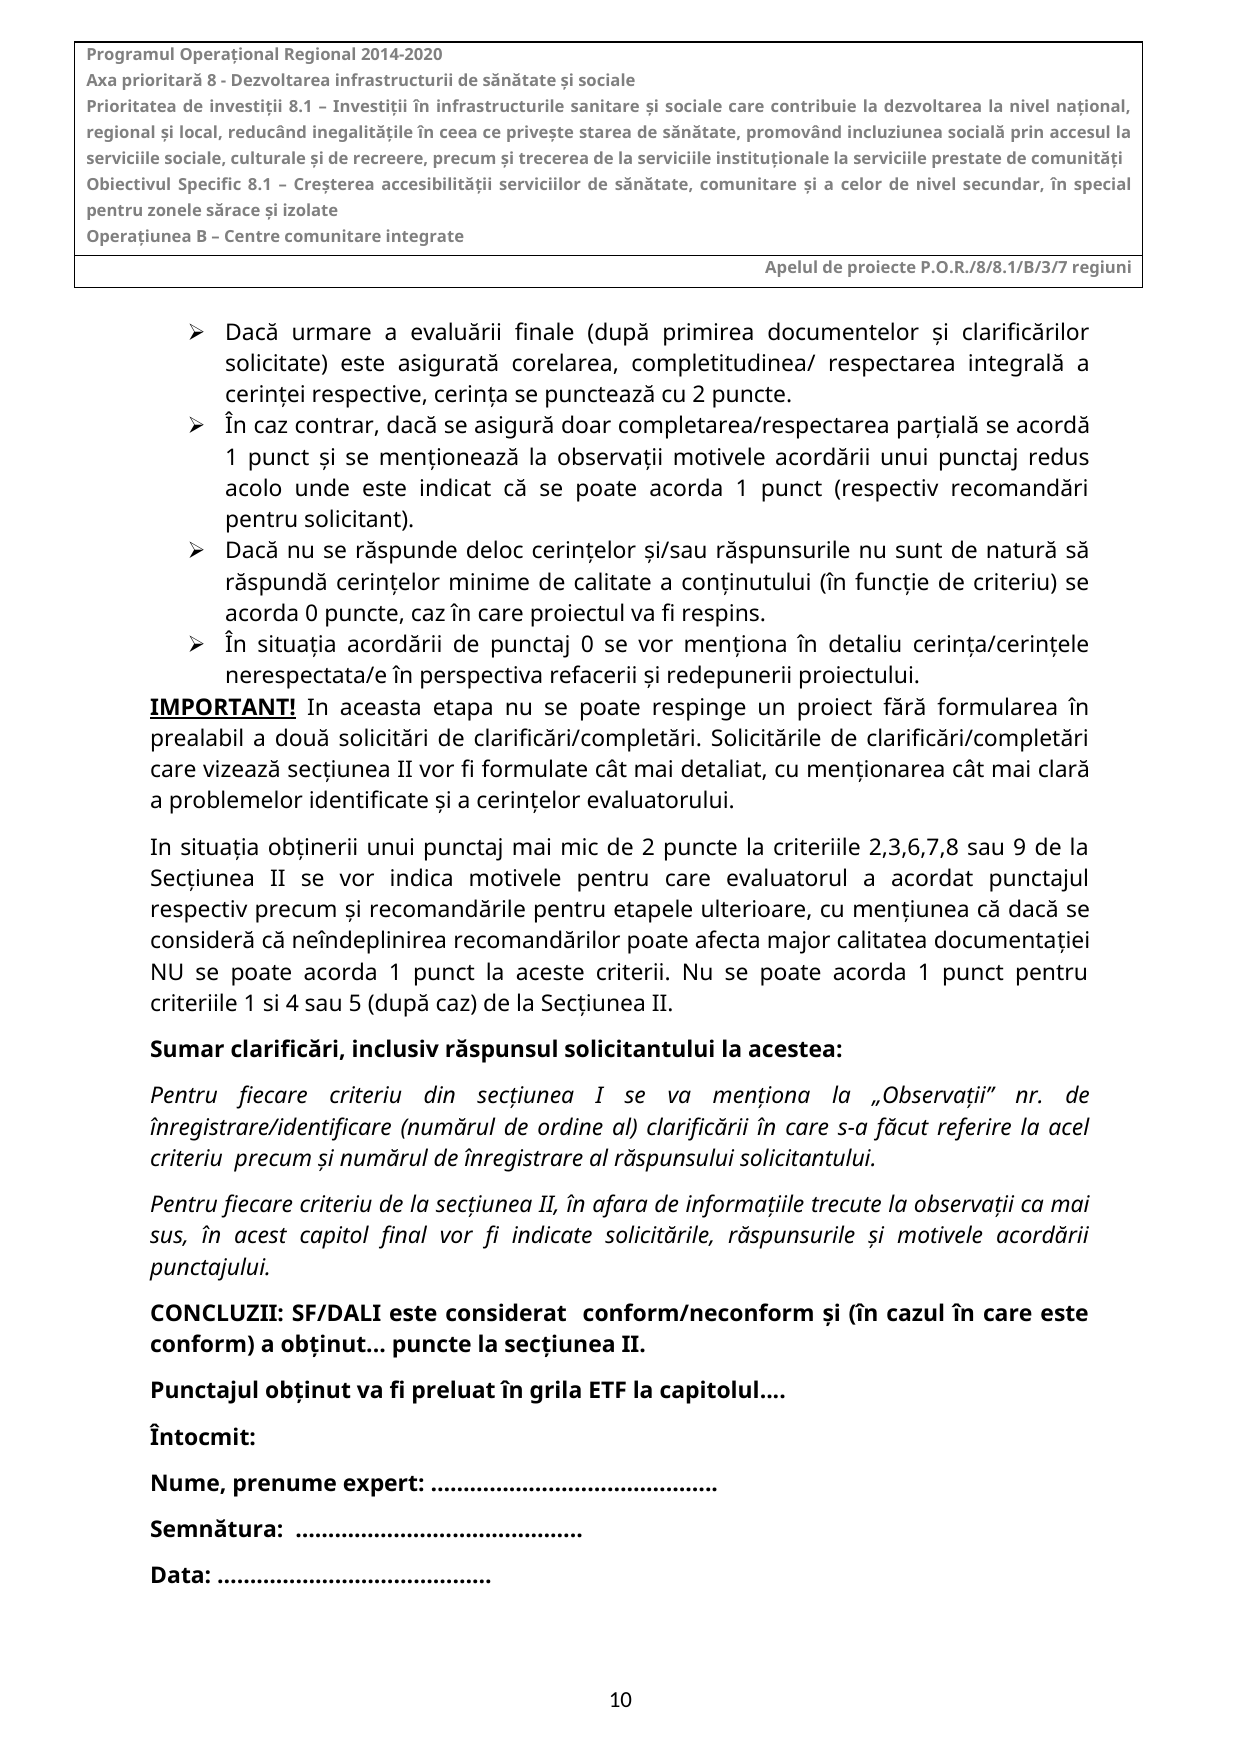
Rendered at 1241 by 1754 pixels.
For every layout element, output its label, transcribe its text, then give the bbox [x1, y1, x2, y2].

text Data: …………………………………… [150, 1559, 1090, 1591]
list În caz contrar, dacă se asigură doar completarea/respectarea parțială se acordă 1 punct şi se menționează la observații motivele acordării unui punctaj redus acolo unde este indicat că se poate acorda 1 punct (respectiv recomandări pentru solicitant). [187, 409, 1090, 534]
text In situația obținerii unui punctaj mai mic de 2 puncte la criteriile 2,3,6,7,8 sau 9 de la Secțiunea II se vor indica motivele pentru care evaluatorul a acordat punctajul respectiv precum şi recomandările pentru etapele ulterioare, cu mențiunea că dacă se consideră că neîndeplinirea recomandărilor poate afecta major calitatea documentației NU se poate acorda 1 punct la aceste criterii. Nu se poate acorda 1 punct pentru criteriile 1 si 4 sau 5 (după caz) de la Secțiunea II. [150, 831, 1090, 1018]
text Nume, prenume expert: …………………………………….. [150, 1467, 1090, 1498]
list Dacă urmare a evaluării finale (după primirea documentelor şi clarificărilor solicitate) este asigurată corelarea, completitudinea/ respectarea integrală a cerinței respective, cerința se punctează cu 2 puncte. [187, 316, 1090, 409]
text Întocmit: [150, 1421, 1090, 1452]
text Pentru fiecare criteriu de la secțiunea II, în afara de informațiile trecute la observații ca mai sus, în acest capitol final vor fi indicate solicitările, răspunsurile şi motivele acordării punctajului. [150, 1188, 1090, 1282]
list În situația acordării de punctaj 0 se vor menționa în detaliu cerința/cerințele nerespectata/e în perspectiva refacerii şi redepunerii proiectului. [187, 628, 1090, 691]
text Semnătura: …………………………………….. [150, 1513, 1090, 1544]
text IMPORTANT! In aceasta etapa nu se poate respinge un proiect fără formularea în prealabil a două solicitări de clarificări/completări. Solicitările de clarificări/completări care vizează secțiunea II vor fi formulate cât mai detaliat, cu menționarea cât mai clară a problemelor identificate şi a cerințelor evaluatorului. [150, 691, 1090, 816]
text Sumar clarificări, inclusiv răspunsul solicitantului la acestea: [150, 1033, 1090, 1064]
text CONCLUZII: SF/DALI este considerat conform/neconform şi (în cazul în care este conform) a obținut... puncte la secțiunea II. [150, 1297, 1090, 1359]
text Punctajul obținut va fi preluat în grila ETF la capitolul.... [150, 1374, 1090, 1406]
text Pentru fiecare criteriu din secțiunea I se va menționa la „Observații” nr. de înregistrare/identificare (numărul de ordine al) clarificării în care s-a făcut referire la acel criteriu precum şi numărul de înregistrare al răspunsului solicitantului. [150, 1079, 1090, 1173]
list Dacă nu se răspunde deloc cerințelor şi/sau răspunsurile nu sunt de natură să răspundă cerințelor minime de calitate a conținutului (în funcție de criteriu) se acorda 0 puncte, caz în care proiectul va fi respins. [187, 534, 1090, 628]
